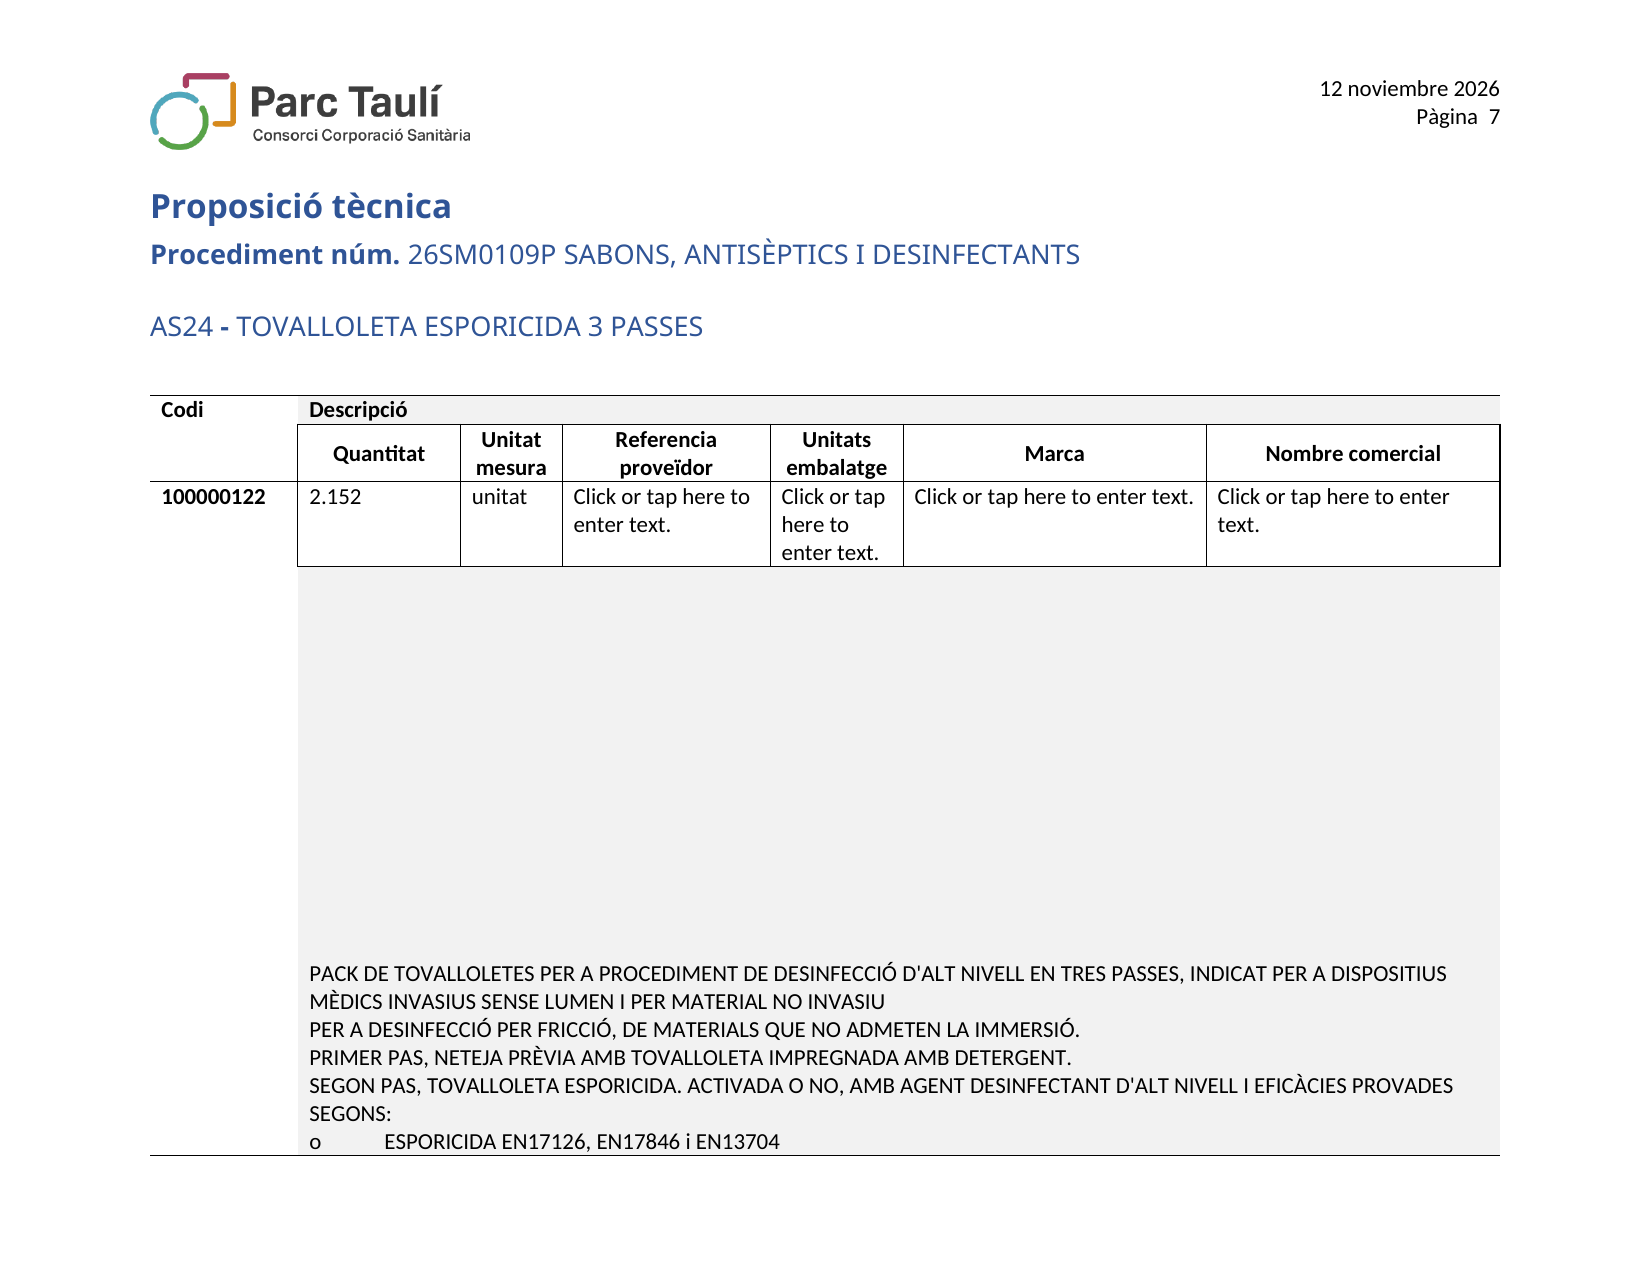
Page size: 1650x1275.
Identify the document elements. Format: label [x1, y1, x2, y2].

picture [150, 73, 470, 150]
